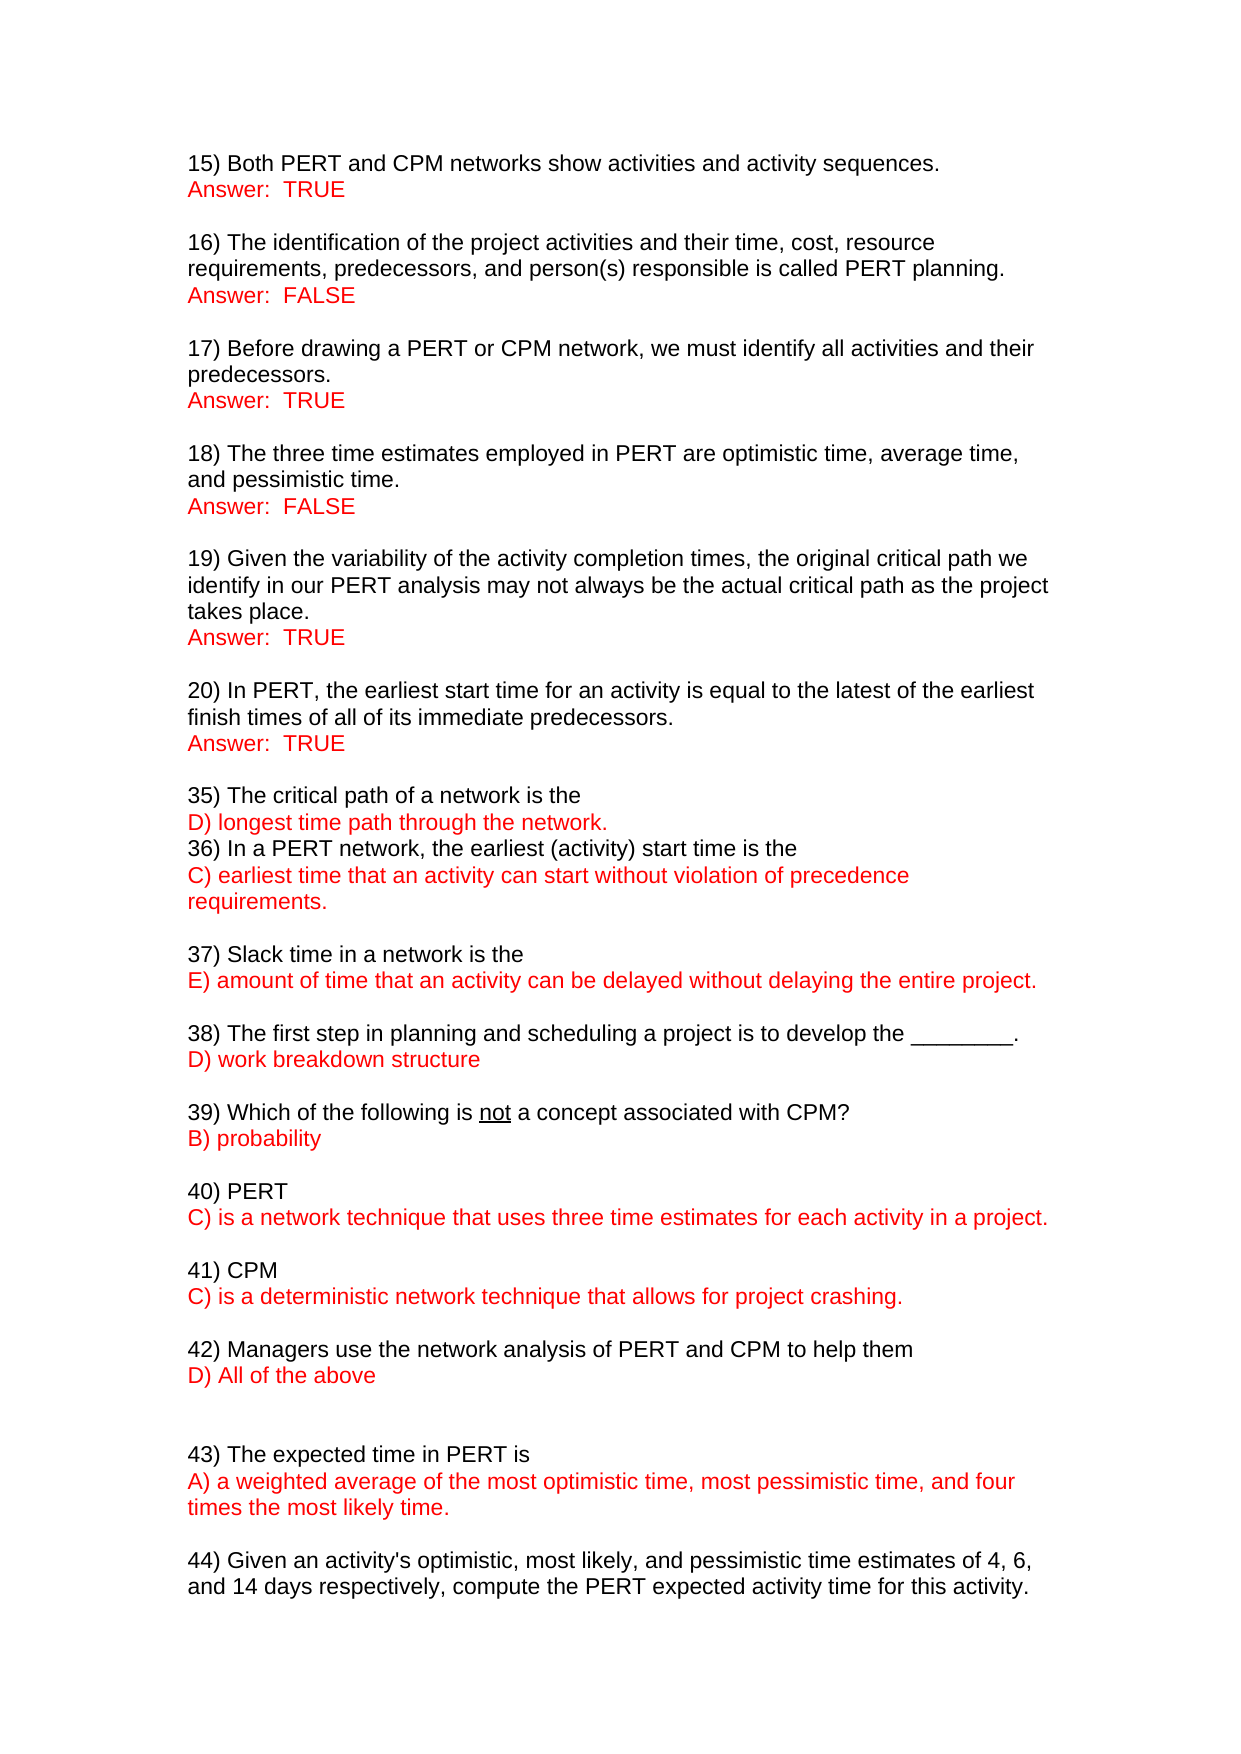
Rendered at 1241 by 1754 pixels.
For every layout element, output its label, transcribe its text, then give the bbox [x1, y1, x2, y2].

text A) a weighted average of the most optimistic time, most pessimistic time, and four times the most likely time. [187, 1468, 1053, 1520]
text 36) In a PERT network, the earliest (activity) start time is the [187, 835, 1053, 862]
text D) work breakdown structure [187, 1046, 1053, 1072]
text C) earliest time that an activity can start without violation of precedence requirements. [187, 862, 1053, 914]
text 43) The expected time in PERT is [187, 1441, 1053, 1468]
text Answer: TRUE [187, 387, 1053, 413]
text 39) Which of the following is not a concept associated with CPM? [187, 1099, 1053, 1125]
text C) is a network technique that uses three time estimates for each activity in a project. [187, 1204, 1053, 1231]
text 20) In PERT, the earliest start time for an activity is equal to the latest of the earliest finish times of all of its immediate predecessors. [187, 677, 1053, 730]
text C) is a deterministic network technique that allows for project crashing. [187, 1283, 1053, 1309]
text D) All of the above [187, 1362, 1053, 1389]
text 17) Before drawing a PERT or CPM network, we must identify all activities and their predecessors. [187, 334, 1053, 387]
text 35) The critical path of a network is the [187, 782, 1053, 809]
text 18) The three time estimates employed in PERT are optimistic time, average time, and pessimistic time. [187, 440, 1053, 493]
text 37) Slack time in a network is the [187, 941, 1053, 967]
text Answer: TRUE [187, 624, 1053, 651]
text D) longest time path through the network. [187, 809, 1053, 835]
text Answer: FALSE [187, 282, 1053, 308]
text 15) Both PERT and CPM networks show activities and activity sequences. [187, 150, 1053, 176]
text Answer: FALSE [187, 493, 1053, 519]
text 42) Managers use the network analysis of PERT and CPM to help them [187, 1336, 1053, 1362]
text Answer: TRUE [187, 730, 1053, 756]
text 44) Given an activity's optimistic, most likely, and pessimistic time estimates of 4, 6, and 14 days respectively, compute the PERT expected activity time for this activity. [187, 1547, 1053, 1599]
text 16) The identification of the project activities and their time, cost, resource requirements, predecessors, and person(s) responsible is called PERT planning. [187, 229, 1053, 282]
text 41) CPM [187, 1257, 1053, 1283]
text Answer: TRUE [187, 176, 1053, 203]
text 19) Given the variability of the activity completion times, the original critical path we identify in our PERT analysis may not always be the actual critical path as the project takes place. [187, 545, 1053, 624]
text 40) PERT [187, 1178, 1053, 1204]
text E) amount of time that an activity can be delayed without delaying the entire project. [187, 967, 1053, 993]
text B) probability [187, 1125, 1053, 1151]
text 38) The first step in planning and scheduling a project is to develop the ________. [187, 1020, 1053, 1046]
